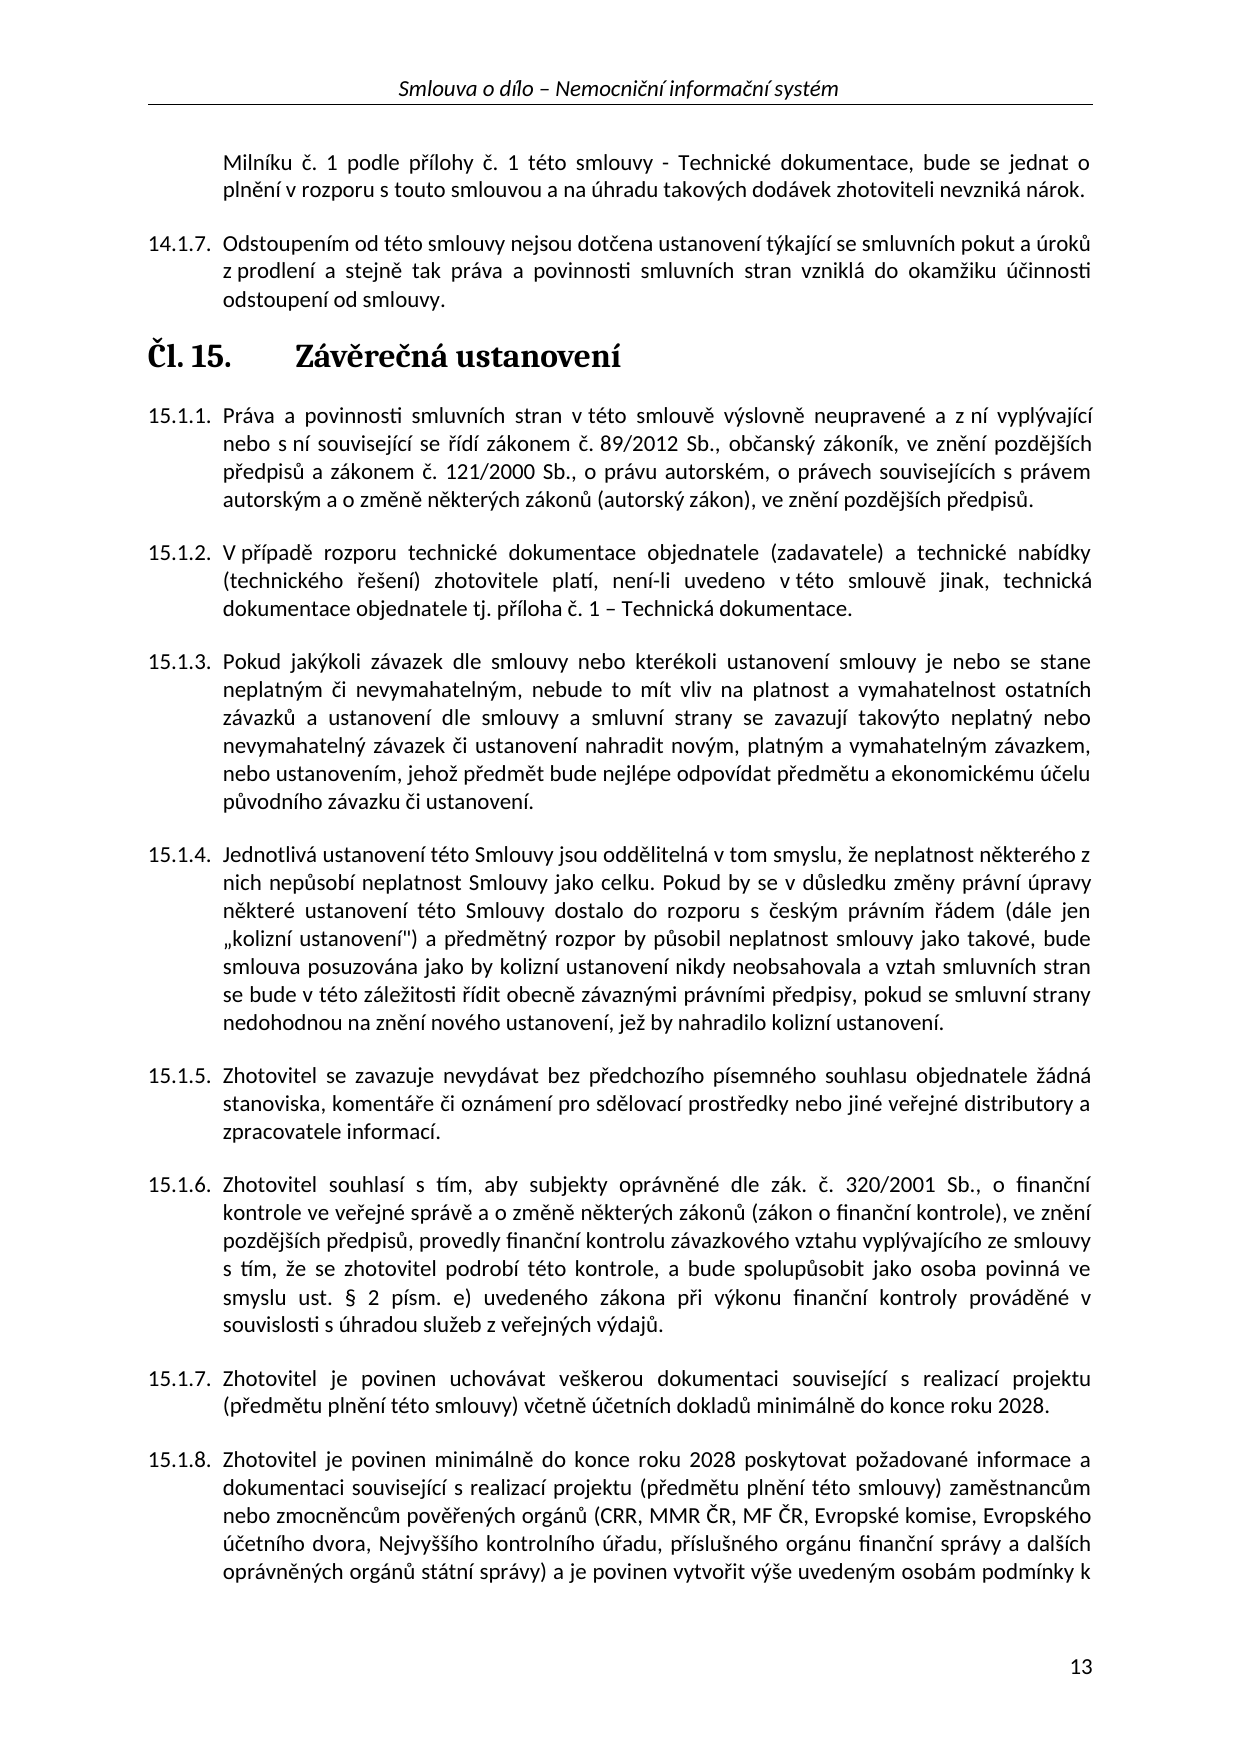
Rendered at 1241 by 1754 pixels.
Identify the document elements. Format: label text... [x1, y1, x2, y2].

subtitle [148, 148, 1093, 204]
subtitle Závěrečná ustanovení [148, 338, 1093, 376]
subtitle Zhotovitel se zavazuje nevydávat bez předchozího písemného souhlasu objednatele žádná stanoviska, komentáře či oznámení pro sdělovací prostředky nebo jiné veřejné distributory a zpracovatele informací. [148, 1061, 1093, 1146]
subtitle Pokud jakýkoli závazek dle smlouvy nebo kterékoli ustanovení smlouvy je nebo se stane neplatným či nevymahatelným, nebude to mít vliv na platnost a vymahatelnost ostatních závazků a ustanovení dle smlouvy a smluvní strany se zavazují takovýto neplatný nebo nevymahatelný závazek či ustanovení nahradit novým, platným a vymahatelným závazkem, nebo ustanovením, jehož předmět bude nejlépe odpovídat předmětu a ekonomickému účelu původního závazku či ustanovení. [148, 647, 1093, 815]
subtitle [148, 1445, 1093, 1585]
subtitle Zhotovitel je povinen uchovávat veškerou dokumentaci související s realizací projektu (předmětu plnění této smlouvy) včetně účetních dokladů minimálně do konce roku 2028. [148, 1364, 1093, 1420]
subtitle Práva a povinnosti smluvních stran v této smlouvě výslovně neupravené a z ní vyplývající nebo s ní související se řídí zákonem č. 89/2012 Sb., občanský zákoník, ve znění pozdějších předpisů a zákonem č. 121/2000 Sb., o právu autorském, o právech souvisejících s právem autorským a o změně některých zákonů (autorský zákon), ve znění pozdějších předpisů. [148, 401, 1093, 513]
subtitle Odstoupením od této smlouvy nejsou dotčena ustanovení týkající se smluvních pokut a úroků z prodlení a stejně tak práva a povinnosti smluvních stran vzniklá do okamžiku účinnosti odstoupení od smlouvy. [148, 229, 1093, 313]
subtitle V případě rozporu technické dokumentace objednatele (zadavatele) a technické nabídky (technického řešení) zhotovitele platí, není-li uvedeno v této smlouvě jinak, technická dokumentace objednatele tj. příloha č. 1 – Technická dokumentace. [148, 538, 1093, 622]
subtitle Jednotlivá ustanovení této Smlouvy jsou oddělitelná v tom smyslu, že neplatnost některého z nich nepůsobí neplatnost Smlouvy jako celku. Pokud by se v důsledku změny právní úpravy některé ustanovení této Smlouvy dostalo do rozporu s českým právním řádem (dále jen „kolizní ustanovení") a předmětný rozpor by působil neplatnost smlouvy jako takové, bude smlouva posuzována jako by kolizní ustanovení nikdy neobsahovala a vztah smluvních stran se bude v této záležitosti řídit obecně závaznými právními předpisy, pokud se smluvní strany nedohodnou na znění nového ustanovení, jež by nahradilo kolizní ustanovení. [148, 840, 1093, 1036]
subtitle Zhotovitel souhlasí s tím, aby subjekty oprávněné dle zák. č. 320/2001 Sb., o finanční kontrole ve veřejné správě a o změně některých zákonů (zákon o finanční kontrole), ve znění pozdějších předpisů, provedly finanční kontrolu závazkového vztahu vyplývajícího ze smlouvy s tím, že se zhotovitel podrobí této kontrole, a bude spolupůsobit jako osoba povinná ve smyslu ust. § 2 písm. e) uvedeného zákona při výkonu finanční kontroly prováděné v souvislosti s úhradou služeb z veřejných výdajů. [148, 1171, 1093, 1339]
